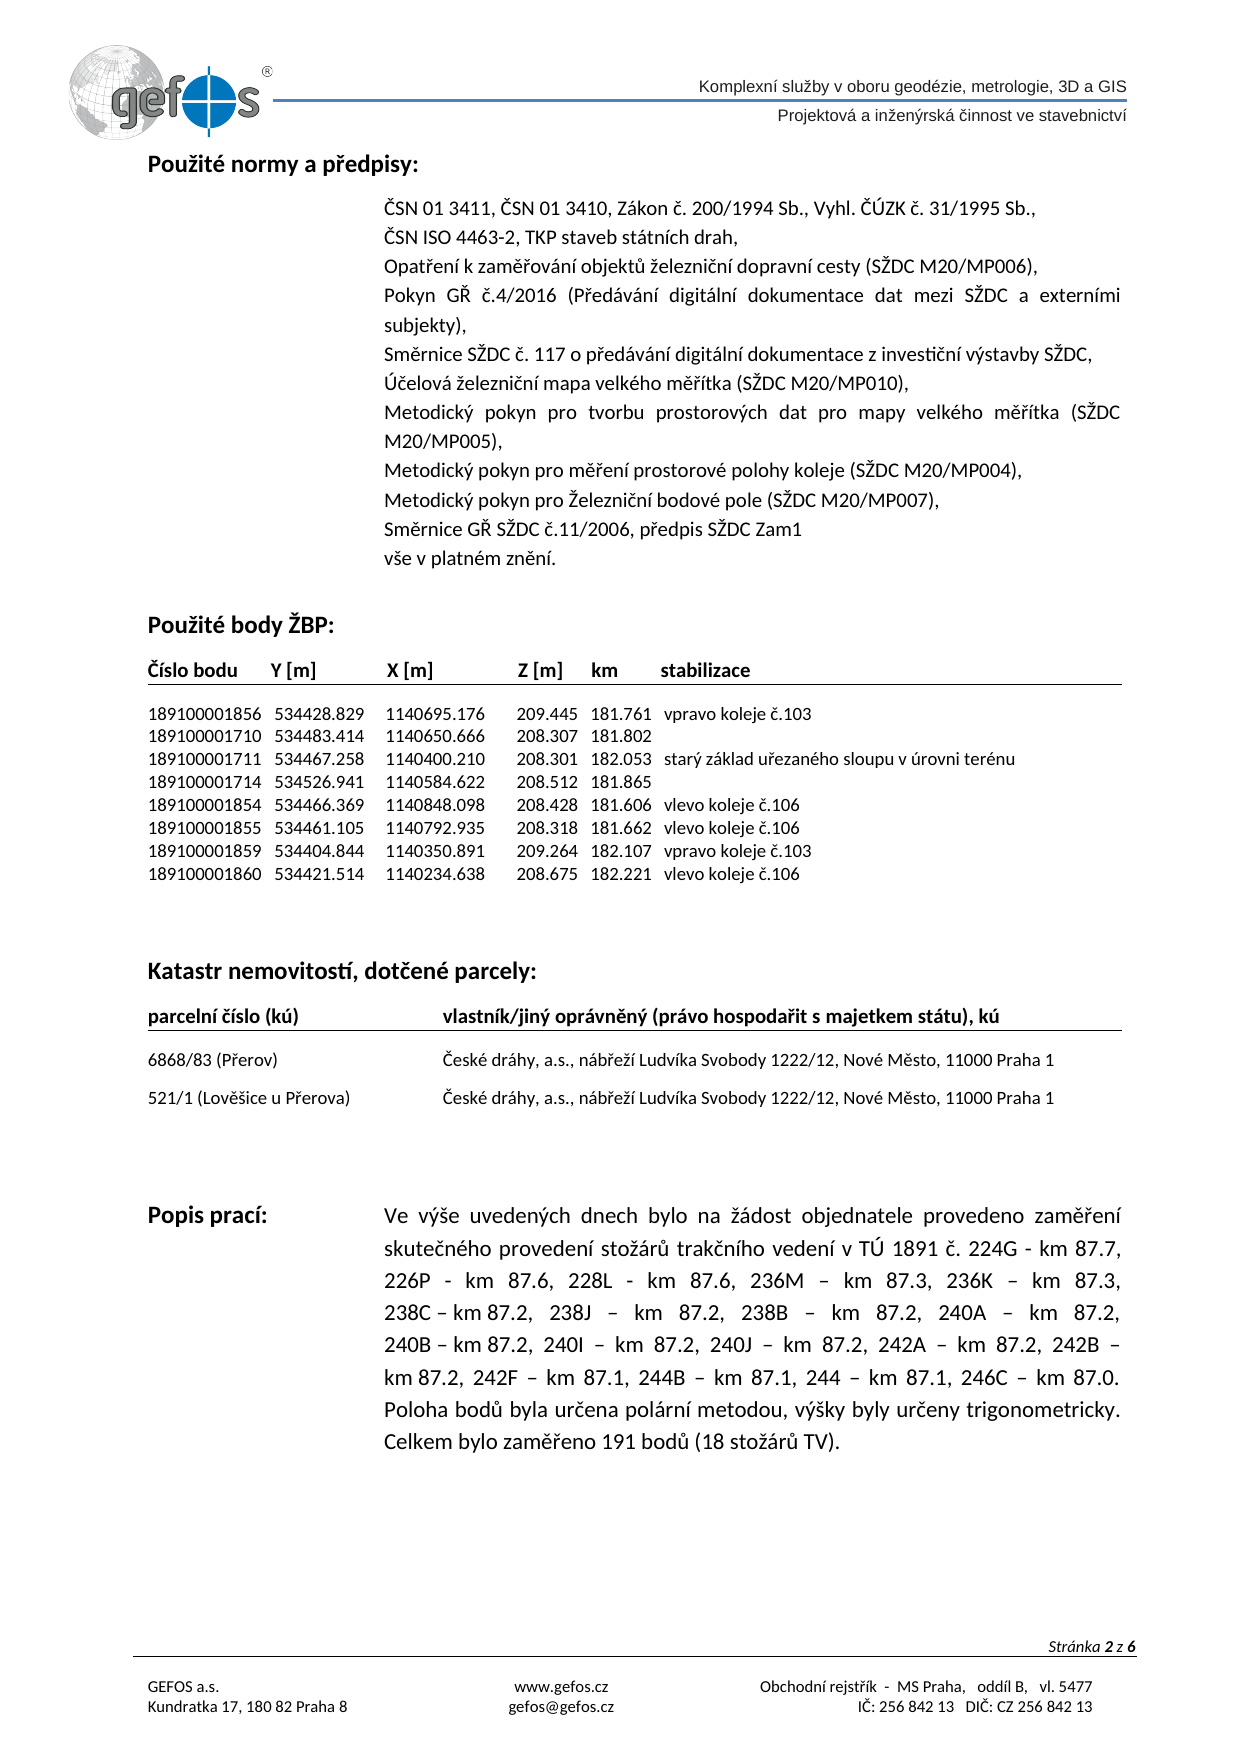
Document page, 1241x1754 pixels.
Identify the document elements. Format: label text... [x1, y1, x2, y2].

text vše v platném znění. [384, 545, 1122, 571]
text 189100001855 534461.105 1140792.935 208.318 181.662 vlevo koleje č.106 [148, 816, 1122, 839]
text Použité body ŽBP: [148, 609, 1122, 640]
text parcelní číslo (kú) vlastník/jiný oprávněný (právo hospodařit s majetkem státu), kú [148, 1003, 1122, 1030]
text Opatření k zaměřování objektů železniční dopravní cesty (SŽDC M20/MP006), [384, 253, 1122, 279]
text 6868/83 (Přerov) České dráhy, a.s., nábřeží Ludvíka Svobody 1222/12, Nové Město, 11000 Praha 1 [148, 1048, 1122, 1071]
text Metodický pokyn pro tvorbu prostorových dat pro mapy velkého měřítka (SŽDC M20/MP005), [384, 399, 1122, 454]
text 189100001710 534483.414 1140650.666 208.307 181.802 [148, 724, 1122, 747]
text Účelová železniční mapa velkého měřítka (SŽDC M20/MP010), [384, 370, 1122, 396]
picture [68, 45, 273, 140]
text Katastr nemovitostí, dotčené parcely: [148, 955, 1122, 986]
text Pokyn GŘ č.4/2016 (Předávání digitální dokumentace dat mezi SŽDC a externími subjekty), [384, 283, 1122, 337]
text Metodický pokyn pro Železniční bodové pole (SŽDC M20/MP007), [384, 487, 1122, 512]
text 189100001714 534526.941 1140584.622 208.512 181.865 [148, 770, 1122, 793]
text 189100001856 534428.829 1140695.176 209.445 181.761 vpravo koleje č.103 [148, 702, 1122, 724]
text Směrnice GŘ SŽDC č.11/2006, předpis SŽDC Zam1 [384, 516, 1122, 541]
text 189100001711 534467.258 1140400.210 208.301 182.053 starý základ uřezaného sloupu v úrovni terénu [148, 747, 1122, 770]
text Popis prací: Ve výše uvedených dnech bylo na žádost objednatele provedeno zaměření skutečného provedení stožárů trakčního vedení v TÚ 1891 č. 224G - km 87.7, 226P - km 87.6, 228L - km 87.6, 236M – km 87.3, 236K – km 87.3, 238C – km 87.2, 238J – km 87.2, 238B – km 87.2, 240A – km 87.2, 240B – km 87.2, 240I – km 87.2, 240J – km 87.2, 242A – km 87.2, 242B – km 87.2, 242F – km 87.1, 244B – km 87.1, 244 – km 87.1, 246C – km 87.0. Poloha bodů byla určena polární metodou, výšky byly určeny trigonometricky. Celkem bylo zaměřeno 191 bodů (18 stožárů TV). [148, 1199, 1122, 1455]
text Použité normy a předpisy: [148, 148, 1122, 178]
text Metodický pokyn pro měření prostorové polohy koleje (SŽDC M20/MP004), [384, 458, 1122, 483]
text ČSN ISO 4463-2, TKP staveb státních drah, [384, 224, 1122, 250]
text Číslo bodu Y [m] X [m] Z [m] km stabilizace [148, 657, 1122, 684]
text 189100001860 534421.514 1140234.638 208.675 182.221 vlevo koleje č.106 [148, 862, 1122, 885]
text 189100001854 534466.369 1140848.098 208.428 181.606 vlevo koleje č.106 [148, 793, 1122, 816]
text Směrnice SŽDC č. 117 o předávání digitální dokumentace z investiční výstavby SŽDC, [384, 341, 1122, 366]
text 189100001859 534404.844 1140350.891 209.264 182.107 vpravo koleje č.103 [148, 839, 1122, 862]
text 521/1 (Lověšice u Přerova) České dráhy, a.s., nábřeží Ludvíka Svobody 1222/12, Nové Město, 11000 Praha 1 [148, 1087, 1122, 1109]
text ČSN 01 3411, ČSN 01 3410, Zákon č. 200/1994 Sb., Vyhl. ČÚZK č. 31/1995 Sb., [384, 195, 1122, 221]
